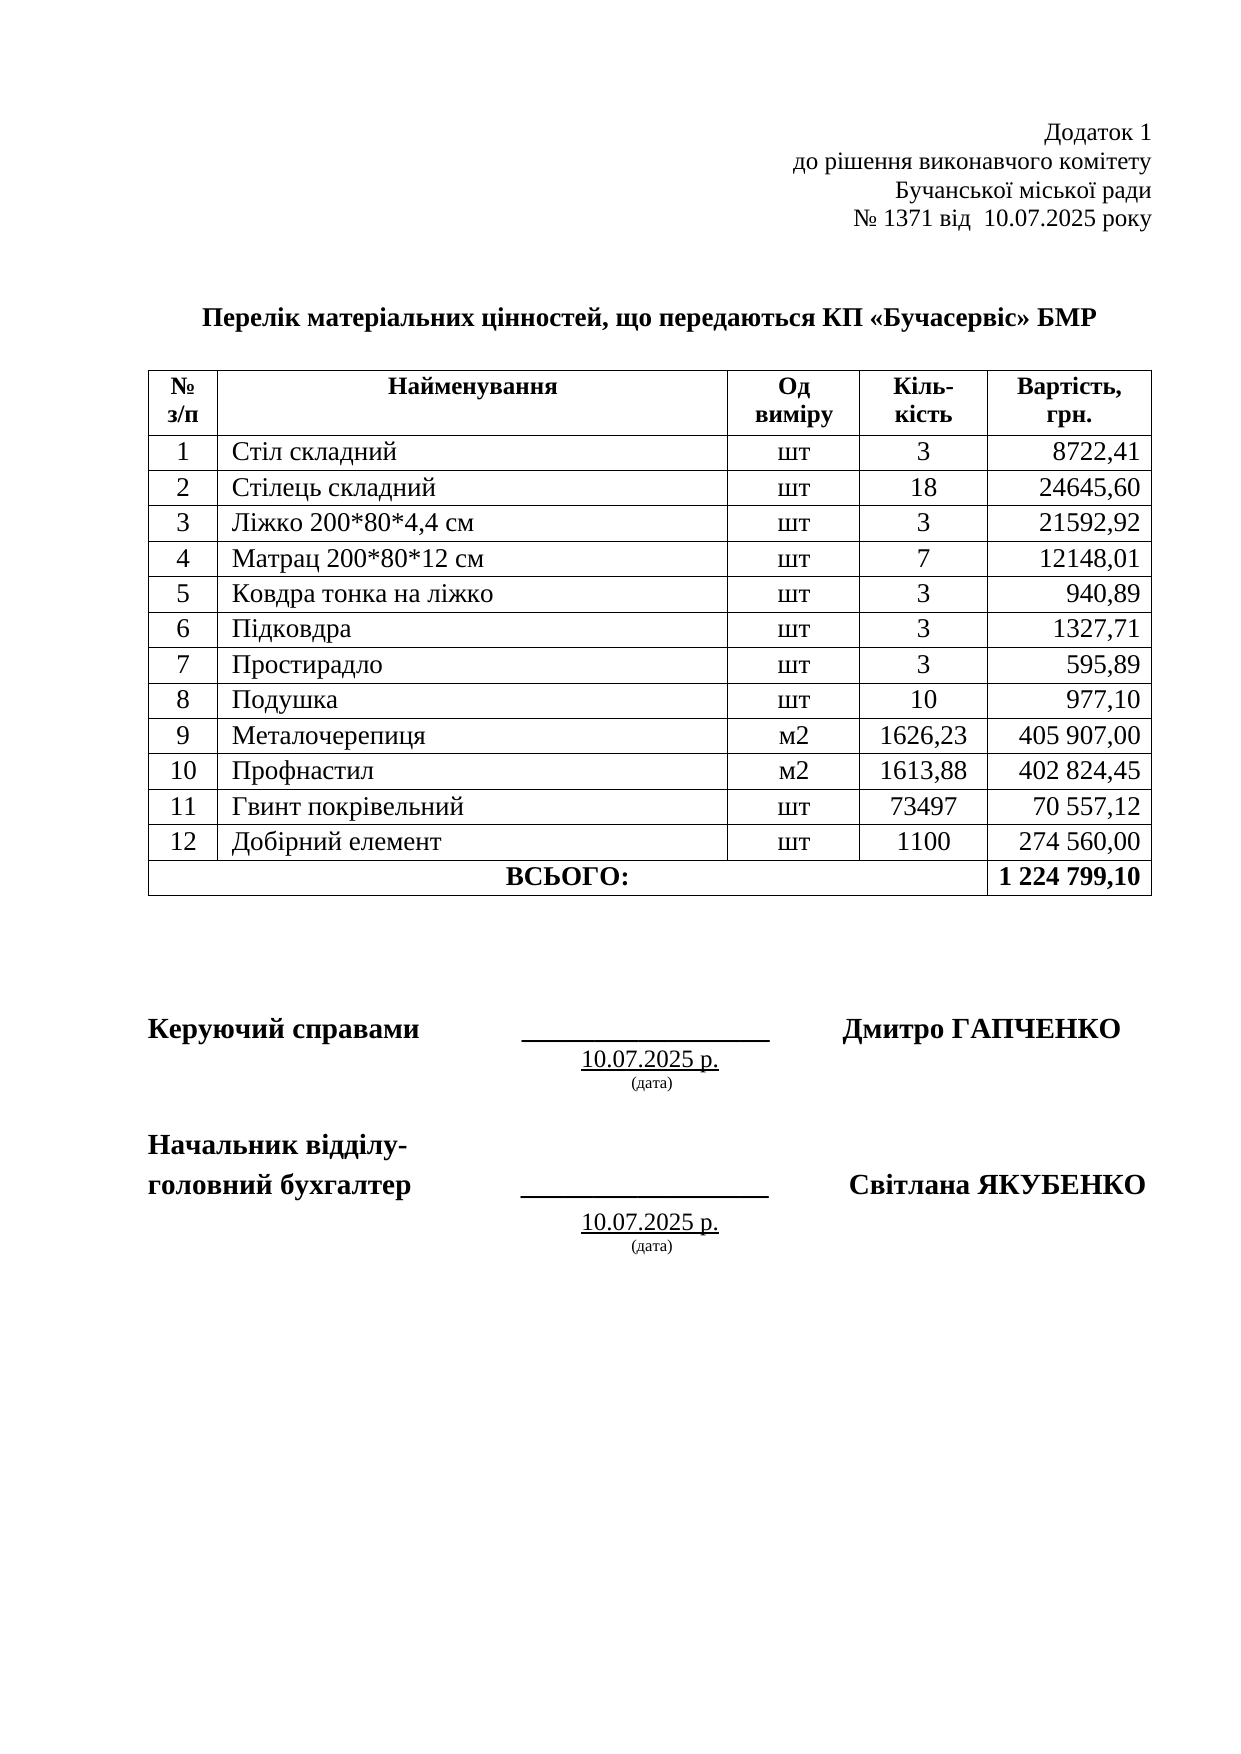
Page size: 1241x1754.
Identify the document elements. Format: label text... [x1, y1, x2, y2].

table_cell 8 [149, 684, 217, 718]
text (дата) [148, 1073, 1152, 1092]
text Начальник відділу- [148, 1127, 1152, 1160]
table_cell 977,10 [988, 684, 1151, 718]
table_cell Металочерепиця [218, 719, 727, 753]
table_cell 3 [860, 436, 987, 470]
table_cell шт [728, 436, 859, 470]
table_cell Стіл складний [218, 436, 727, 470]
table_cell 73497 [860, 790, 987, 824]
table_cell 12 [149, 825, 217, 859]
table_cell Простирадло [218, 648, 727, 682]
table_cell Стілець складний [218, 471, 727, 505]
table_cell Ліжко 200*80*4,4 см [218, 506, 727, 541]
table_cell шт [728, 542, 859, 576]
table_cell шт [728, 825, 859, 859]
table_cell 1327,71 [988, 613, 1151, 647]
table_cell 3 [860, 506, 987, 541]
table_cell 24645,60 [988, 471, 1151, 505]
table_cell 1613,88 [860, 754, 987, 789]
table_cell 3 [149, 506, 217, 541]
table_cell 10 [860, 684, 987, 718]
table_cell Матрац 200*80*12 см [218, 542, 727, 576]
table_cell шт [728, 506, 859, 541]
table_cell 3 [860, 577, 987, 612]
table_cell шт [728, 790, 859, 824]
table_cell м2 [728, 754, 859, 789]
table_header Найменування [218, 371, 727, 434]
table_cell 595,89 [988, 648, 1151, 682]
table_cell 940,89 [988, 577, 1151, 612]
text (дата) [148, 1236, 1152, 1255]
table_cell шт [728, 684, 859, 718]
text Керуючий справами _________________ Дмитро ГАПЧЕНКО [148, 1011, 1152, 1044]
table_cell 7 [860, 542, 987, 576]
table_cell Підковдра [218, 613, 727, 647]
table_cell 8722,41 [988, 436, 1151, 470]
text 10.07.2025 р. [148, 1207, 1152, 1236]
table_cell 3 [860, 648, 987, 682]
table_cell Профнастил [218, 754, 727, 789]
table_cell 405 907,00 [988, 719, 1151, 753]
text № 1371 від 10.07.2025 року [148, 203, 1152, 232]
text 10.07.2025 р. [148, 1044, 1152, 1073]
table_cell 21592,92 [988, 506, 1151, 541]
table_header Кіль-кість [860, 371, 987, 434]
table_cell 7 [149, 648, 217, 682]
table_cell 18 [860, 471, 987, 505]
table_cell Подушка [218, 684, 727, 718]
table_cell 3 [860, 613, 987, 647]
text до рішення виконавчого комітету [148, 146, 1152, 175]
text головний бухгалтер _________________ Світлана ЯКУБЕНКО [148, 1167, 1152, 1201]
table_cell 6 [149, 613, 217, 647]
table_header № з/п [149, 371, 217, 434]
table_cell м2 [728, 719, 859, 753]
table_cell шт [728, 648, 859, 682]
table_header Од виміру [728, 371, 859, 434]
table_cell Ковдра тонка на ліжко [218, 577, 727, 612]
table_cell 274 560,00 [988, 825, 1151, 859]
table_cell 1 [149, 436, 217, 470]
table_cell 402 824,45 [988, 754, 1151, 789]
table_cell 1626,23 [860, 719, 987, 753]
table_cell 5 [149, 577, 217, 612]
table_cell 9 [149, 719, 217, 753]
text Бучанської міської ради [148, 175, 1152, 203]
table_cell 1 224 799,10 [988, 861, 1151, 895]
text Додаток 1 [148, 117, 1152, 146]
table_cell Добірний елемент [218, 825, 727, 859]
table_cell ВСЬОГО: [149, 861, 987, 895]
table_cell 4 [149, 542, 217, 576]
table_cell шт [728, 613, 859, 647]
table_cell 11 [149, 790, 217, 824]
table_cell шт [728, 577, 859, 612]
table_cell 10 [149, 754, 217, 789]
table_header Вартість, грн. [988, 371, 1151, 434]
table_cell 2 [149, 471, 217, 505]
table_cell шт [728, 471, 859, 505]
table_cell 70 557,12 [988, 790, 1151, 824]
table_cell 1100 [860, 825, 987, 859]
text Перелік матеріальних цінностей, що передаються КП «Бучасервіс» БМР [148, 301, 1152, 332]
table_cell Гвинт покрівельний [218, 790, 727, 824]
table_cell 12148,01 [988, 542, 1151, 576]
